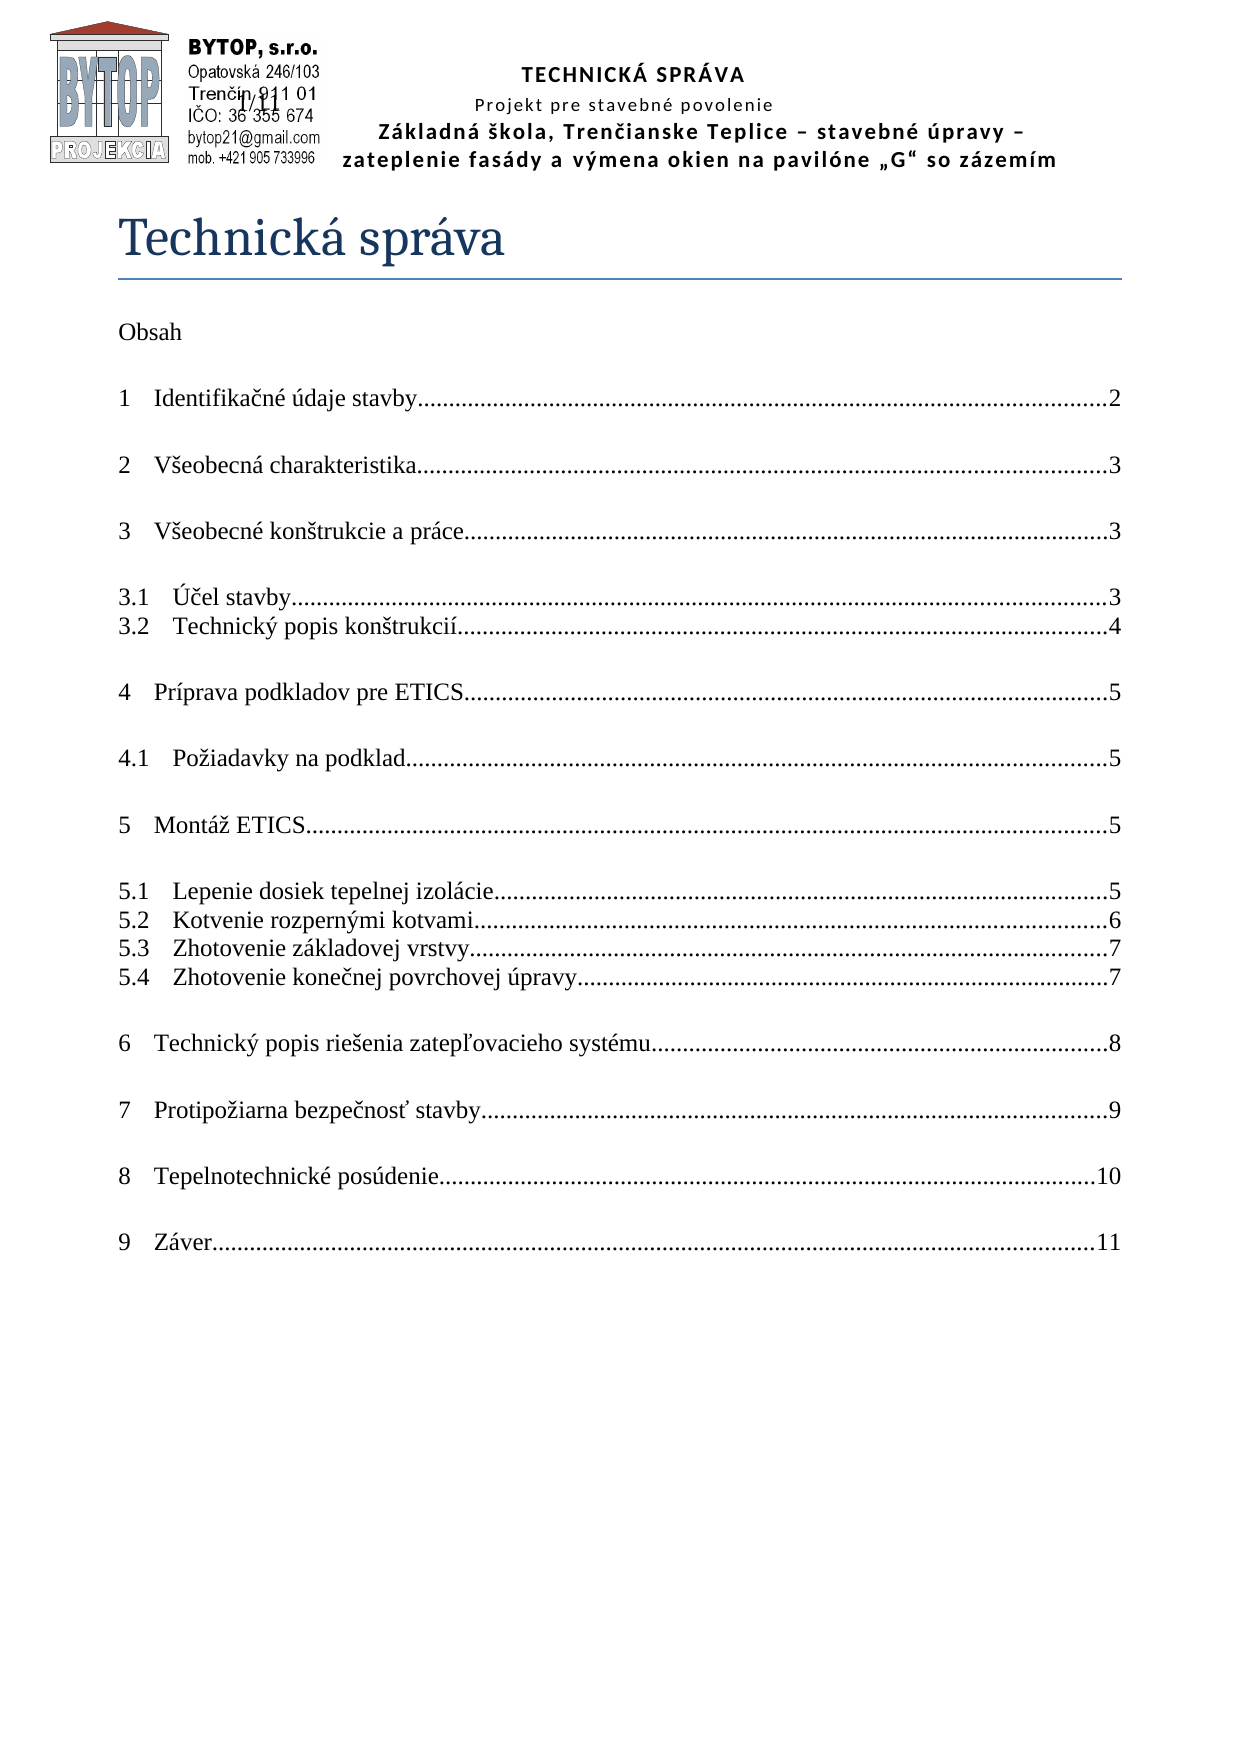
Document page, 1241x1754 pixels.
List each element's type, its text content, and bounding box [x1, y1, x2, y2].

text 7 Protipožiarna bezpečnosť stavby 9 [118, 1095, 1122, 1123]
text 5.2 Kotvenie rozpernými kotvami 6 [118, 905, 1122, 933]
title Technická správa [118, 207, 1122, 278]
text 2 Všeobecná charakteristika 3 [118, 450, 1122, 478]
text 6 Technický popis riešenia zatepľovacieho systému 8 [118, 1028, 1122, 1057]
text 5.3 Zhotovenie základovej vrstvy 7 [118, 933, 1122, 962]
picture [186, 36, 322, 167]
text 9 Záver 11 [118, 1227, 1122, 1256]
text 5 Montáž ETICS 5 [118, 810, 1122, 838]
text Obsah [118, 317, 1122, 346]
text 3 Všeobecné konštrukcie a práce 3 [118, 516, 1122, 545]
text 8 Tepelnotechnické posúdenie 10 [118, 1161, 1122, 1190]
text 4.1 Požiadavky na podklad 5 [118, 743, 1122, 772]
text 5.1 Lepenie dosiek tepelnej izolácie 5 [118, 876, 1122, 905]
text 3.2 Technický popis konštrukcií 4 [118, 611, 1122, 640]
text 1 Identifikačné údaje stavby 2 [118, 383, 1122, 412]
text 4 Príprava podkladov pre ETICS 5 [118, 677, 1122, 706]
text 3.1 Účel stavby 3 [118, 582, 1122, 611]
text 5.4 Zhotovenie konečnej povrchovej úpravy 7 [118, 962, 1122, 991]
